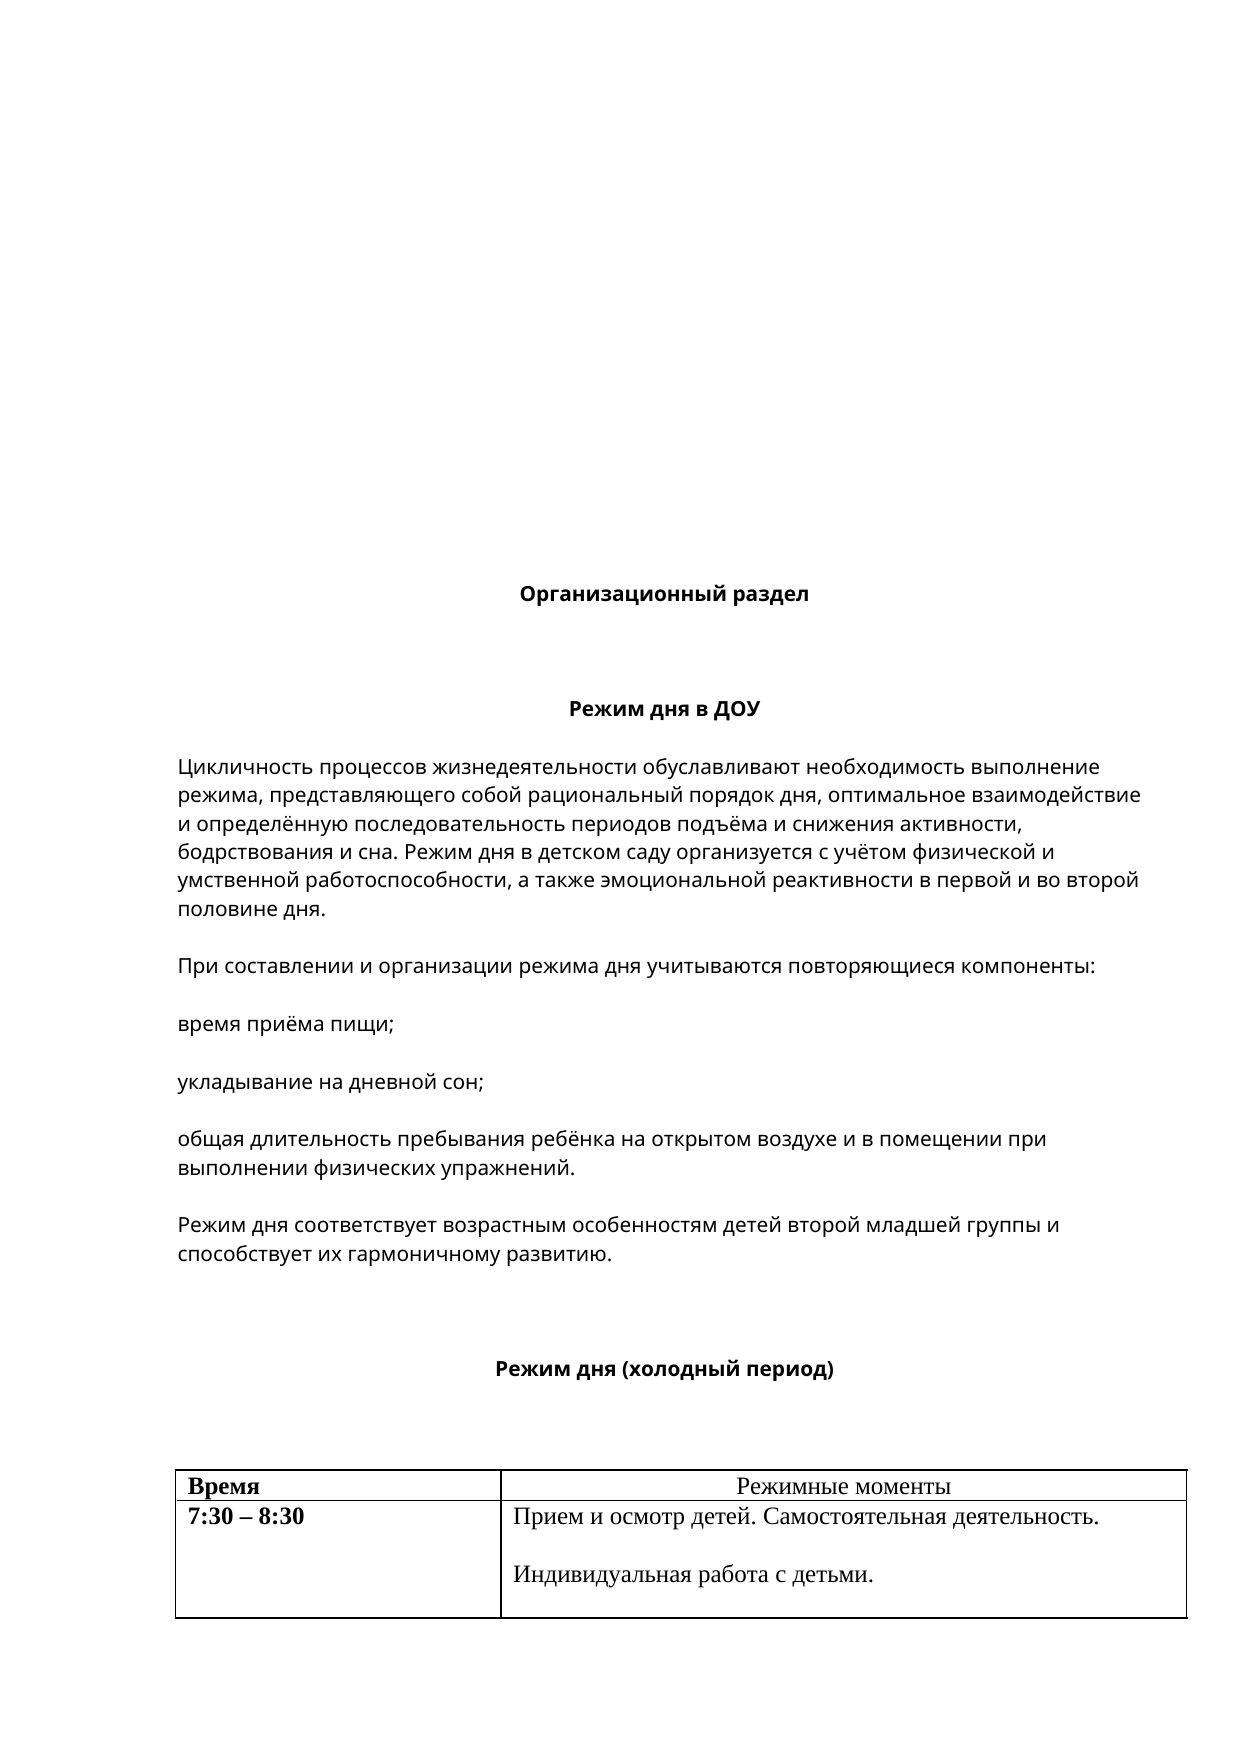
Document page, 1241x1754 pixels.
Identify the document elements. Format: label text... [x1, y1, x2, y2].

text Режим дня (холодный период) [177, 1354, 1152, 1382]
text общая длительность пребывания ребёнка на открытом воздухе и в помещении при выполнении физических упражнений. [177, 1124, 1152, 1181]
text Цикличность процессов жизнедеятельности обуславливают необходимость выполнение режима, представляющего собой рациональный порядок дня, оптимальное взаимодействие и определённую последовательность периодов подъёма и снижения активности, бодрствования и сна. Режим дня в детском саду организуется с учётом физической и умственной работоспособности, а также эмоциональной реактивности в первой и во второй половине дня. [177, 752, 1152, 922]
text При составлении и организации режима дня учитываются повторяющиеся компоненты: [177, 952, 1152, 980]
table_header Режимные моменты [502, 1471, 1186, 1499]
text время приёма пищи; [177, 1009, 1152, 1038]
text укладывание на дневной сон; [177, 1067, 1152, 1095]
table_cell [502, 1501, 1186, 1617]
text Режим дня соответствует возрастным особенностям детей второй младшей группы и способствует их гармоничному развитию. [177, 1210, 1152, 1267]
text Организационный раздел [177, 579, 1152, 607]
table_cell 7:30 – 8:30 [176, 1501, 500, 1617]
table_header Время [176, 1471, 500, 1499]
text Режим дня в ДОУ [177, 694, 1152, 723]
